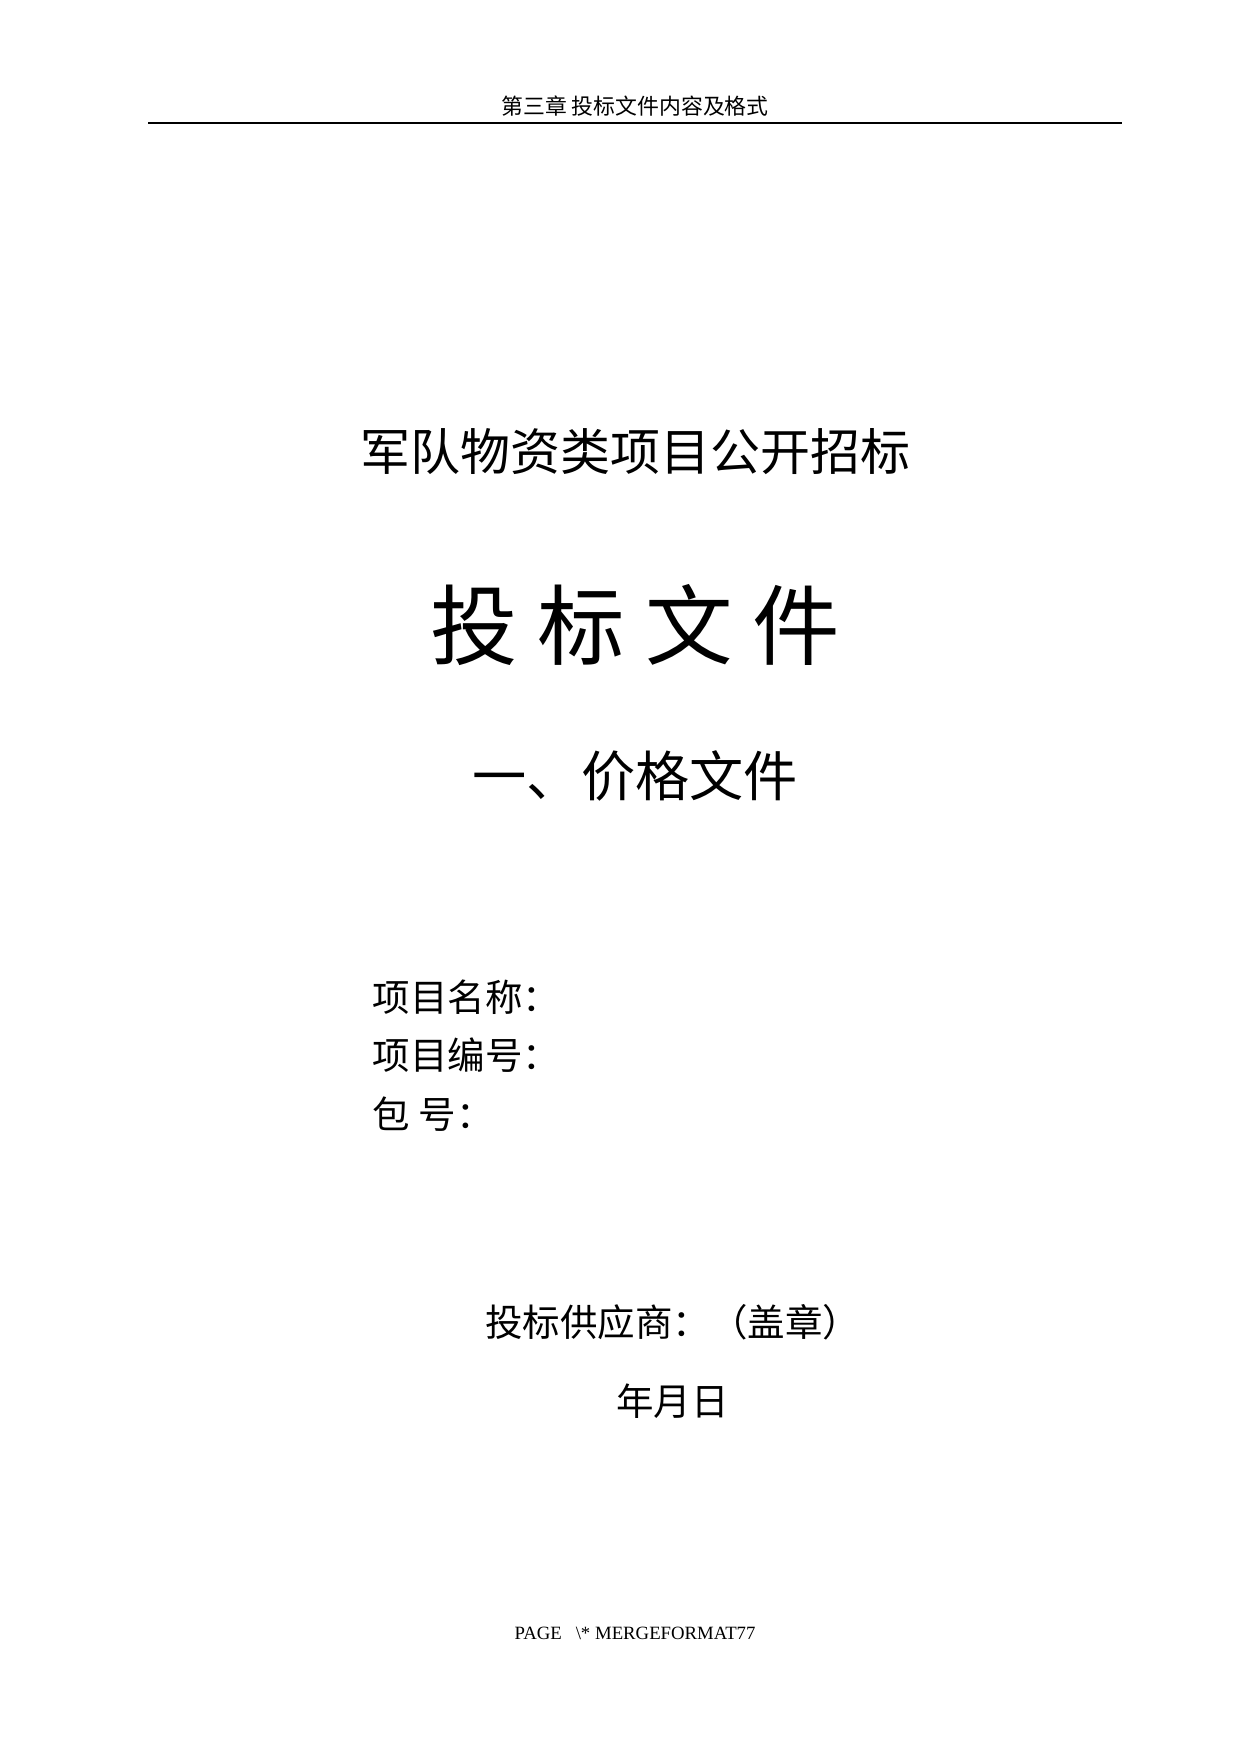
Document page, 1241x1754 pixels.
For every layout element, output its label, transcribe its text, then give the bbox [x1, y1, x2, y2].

text 项目名称： [148, 965, 1122, 1023]
text 投 标 文 件 [148, 557, 1122, 684]
text 年月日 [148, 1372, 1122, 1426]
subtitle 一、价格文件 [148, 734, 1122, 812]
text 投标供应商：（盖章） [148, 1293, 1122, 1347]
text 项目编号： [148, 1023, 1122, 1081]
text 包 号： [148, 1081, 1122, 1140]
text 军队物资类项目公开招标 [148, 412, 1122, 485]
